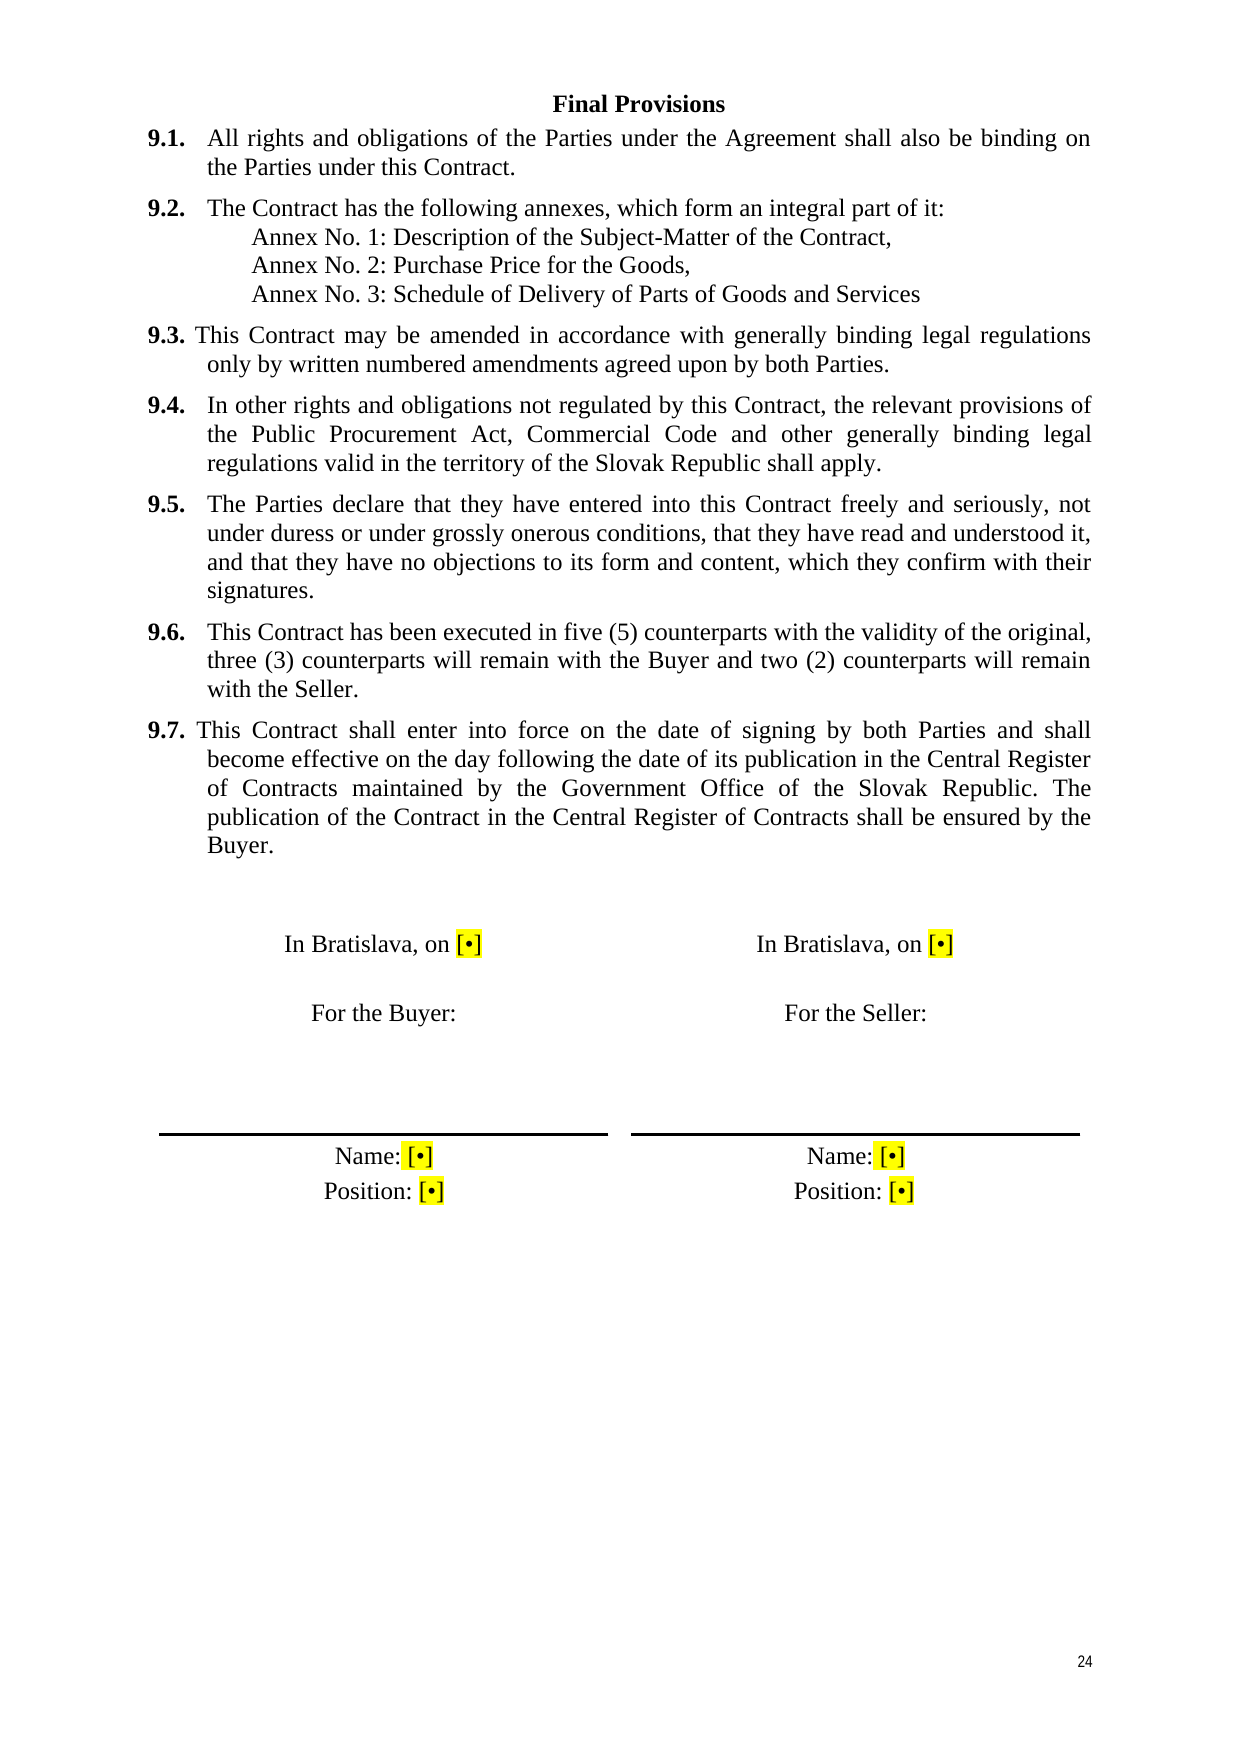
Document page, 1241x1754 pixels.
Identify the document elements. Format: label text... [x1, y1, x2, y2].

table_cell For the Seller: Name: [•] Position: [•] [620, 998, 1092, 1209]
table_header In Bratislava, on [•] [620, 929, 1092, 998]
table_header In Bratislava, on [•] [148, 929, 620, 998]
text Final Provisions [185, 89, 1092, 117]
text 9.2. The Contract has the following annexes, which form an integral part of it: [148, 193, 1092, 222]
text 9.5. The Parties declare that they have entered into this Contract freely and seriously, not under duress or under grossly onerous conditions, that they have read and understood it, and that they have no objections to its form and content, which they confirm with their signatures. [148, 489, 1092, 604]
text 9.6. This Contract has been executed in five (5) counterparts with the validity of the original, three (3) counterparts will remain with the Buyer and two (2) counterparts will remain with the Seller. [148, 617, 1092, 703]
text Annex No. 1: Description of the Subject-Matter of the Contract, [222, 222, 1092, 251]
text Annex No. 2: Purchase Price for the Goods, [222, 251, 1092, 279]
text 9.3. This Contract may be amended in accordance with generally binding legal regulations only by written numbered amendments agreed upon by both Parties. [148, 321, 1092, 378]
table_cell For the Buyer: Name: [•] Position: [•] [148, 998, 620, 1209]
text 9.1. All rights and obligations of the Parties under the Agreement shall also be binding on the Parties under this Contract. [148, 123, 1092, 181]
text 9.4. In other rights and obligations not regulated by this Contract, the relevant provisions of the Public Procurement Act, Commercial Code and other generally binding legal regulations valid in the territory of the Slovak Republic shall apply. [148, 391, 1092, 477]
text 9.7. This Contract shall enter into force on the date of signing by both Parties and shall become effective on the day following the date of its publication in the Central Register of Contracts maintained by the Government Office of the Slovak Republic. The publication of the Contract in the Central Register of Contracts shall be ensured by the Buyer. [148, 716, 1092, 859]
text Annex No. 3: Schedule of Delivery of Parts of Goods and Services [222, 279, 1092, 308]
